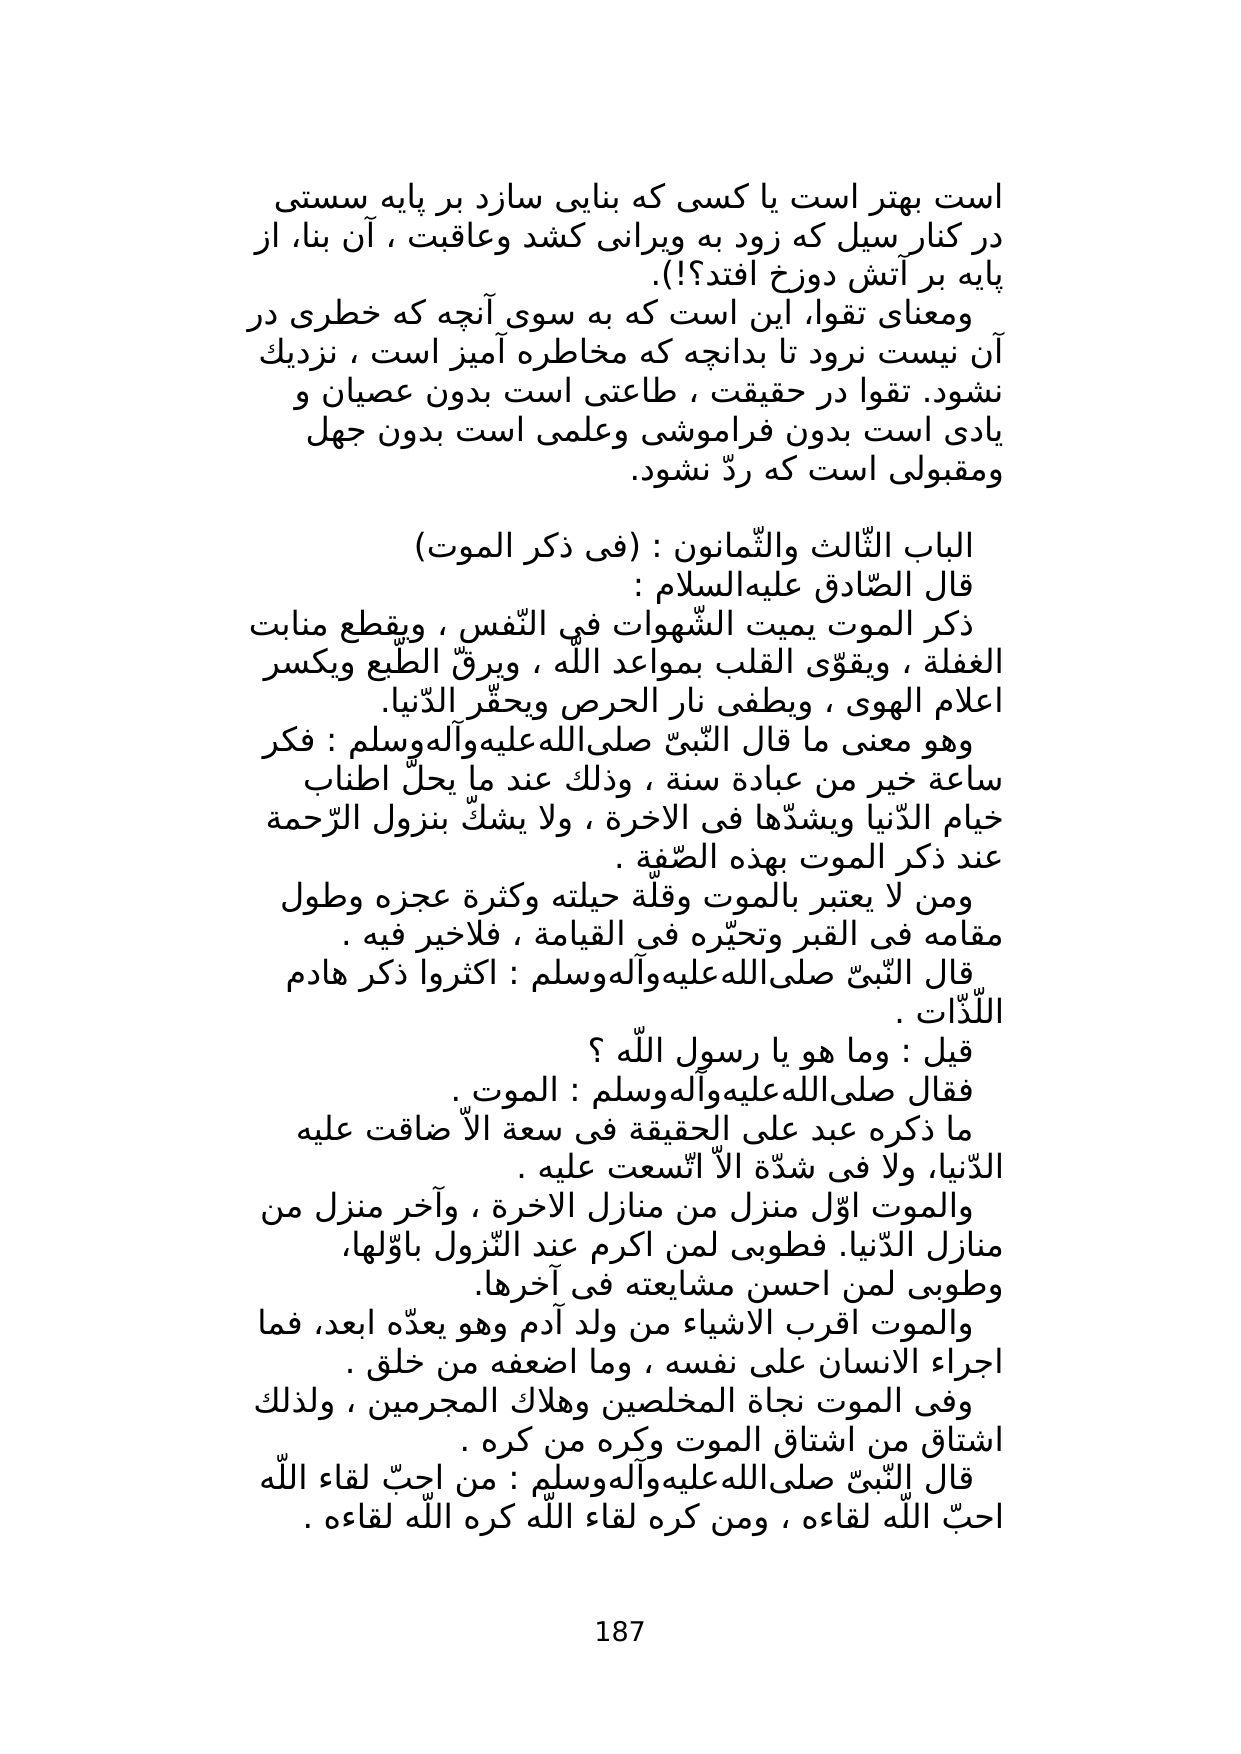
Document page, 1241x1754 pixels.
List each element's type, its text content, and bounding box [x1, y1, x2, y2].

text قال النّبىّ صلى‌الله‌عليه‌وآله‌وسلم : اكثروا ذكر هادم اللّذّات . [236, 954, 1004, 1031]
text قيل : وما هو يا رسول اللّه ؟ [236, 1031, 1004, 1070]
text قال النّبىّ صلى‌الله‌عليه‌وآله‌وسلم : من احبّ لقاء اللّه احبّ اللّه لقاءه ، ومن كره لقاء اللّه كره اللّه لقاءه . [236, 1459, 1004, 1537]
text ومعناى تقوا، اين است كه به سوى آنچه كه خطرى در آن نيست نرود تا بدانچه كه مخاطره آميز است ، نزديك نشود. تقوا در حقيقت ، طاعتى است بدون عصيان و يادى است بدون فراموشى وعلمى است بدون جهل ومقبولى است كه ردّ نشود. [236, 294, 1004, 488]
text ما ذكره عبد على الحقيقة فى سعة الاّ ضاقت عليه الدّنيا، ولا فى شدّة الاّ اتّسعت عليه . [236, 1109, 1004, 1187]
text والموت اقرب الاشياء من ولد آدم وهو يعدّه ابعد، فما اجراء الانسان على نفسه ، وما اضعفه من خلق . [236, 1303, 1004, 1381]
text قال الصّادق عليه‌السلام : [236, 565, 1004, 604]
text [236, 177, 1004, 294]
text وفى الموت نجاة المخلصين وهلاك المجرمين ، ولذلك اشتاق من اشتاق الموت وكره من كره . [236, 1381, 1004, 1459]
text وهو معنى ما قال النّبىّ صلى‌الله‌عليه‌وآله‌وسلم : فكر ساعة خير من عبادة سنة ، وذلك عند ما يحلّ اطناب خيام الدّنيا ويشدّها فى الاخرة ، ولا يشكّ بنزول الرّحمة عند ذكر الموت بهذه الصّفة . [236, 721, 1004, 876]
text والموت اوّل منزل من منازل الاخرة ، وآخر منزل من منازل الدّنيا. فطوبى لمن اكرم عند النّزول باوّلها، وطوبى لمن احسن مشايعته فى آخرها. [236, 1187, 1004, 1303]
text ذكر الموت يميت الشّهوات فى النّفس ، ويقطع منابت الغفلة ، ويقوّى القلب بمواعد اللّه ، ويرقّ الطّبع ويكسر اعلام الهوى ، ويطفى نار الحرص ويحقّر الدّنيا. [236, 604, 1004, 721]
text الباب الثّالث والثّمانون : (فى ذكر الموت) [236, 526, 1004, 565]
text فقال صلى‌الله‌عليه‌وآله‌وسلم : الموت . [236, 1070, 1004, 1109]
text ومن لا يعتبر بالموت وقلّة حيلته وكثرة عجزه وطول مقامه فى القبر وتحيّره فى القيامة ، فلاخير فيه . [236, 876, 1004, 954]
